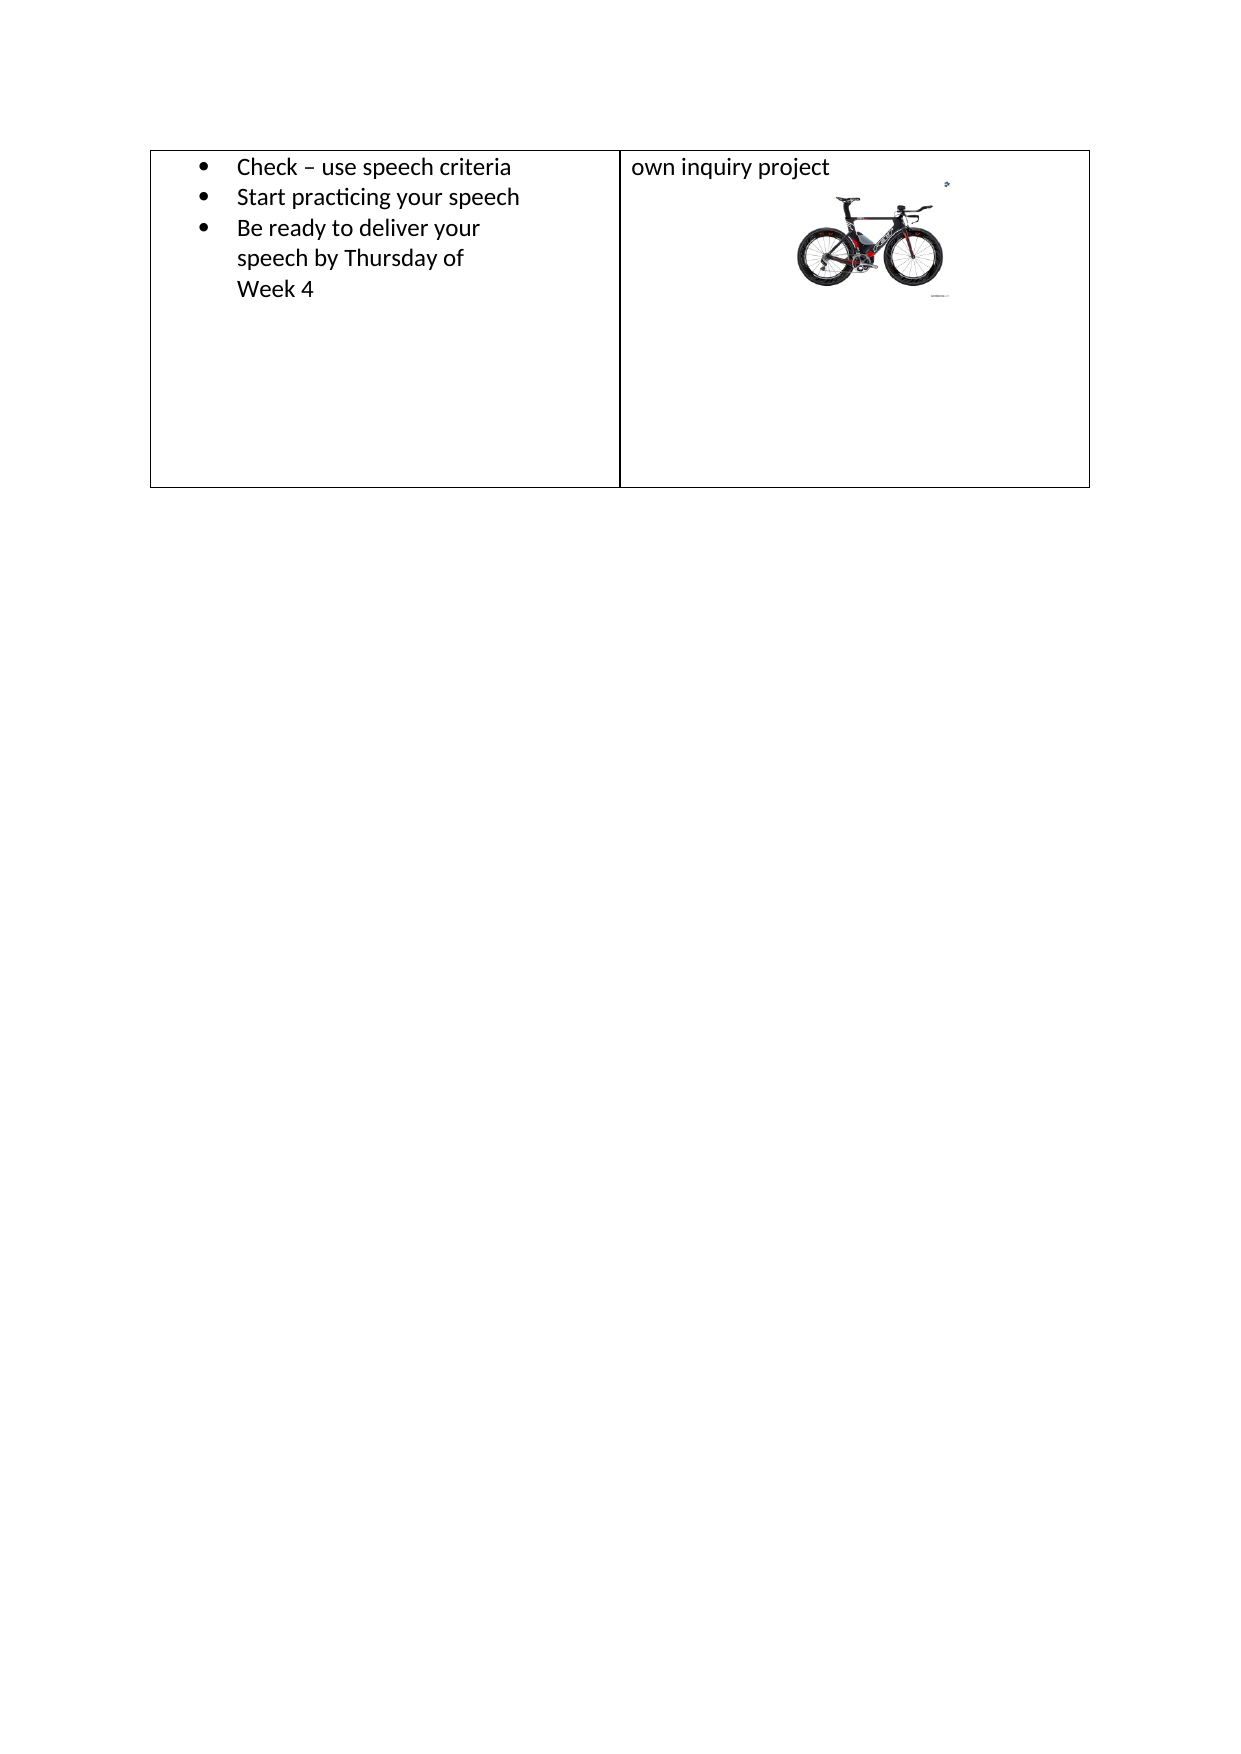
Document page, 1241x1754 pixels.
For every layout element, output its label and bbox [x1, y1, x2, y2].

table_cell [151, 151, 619, 487]
picture [789, 181, 951, 302]
table_cell [621, 151, 1089, 487]
